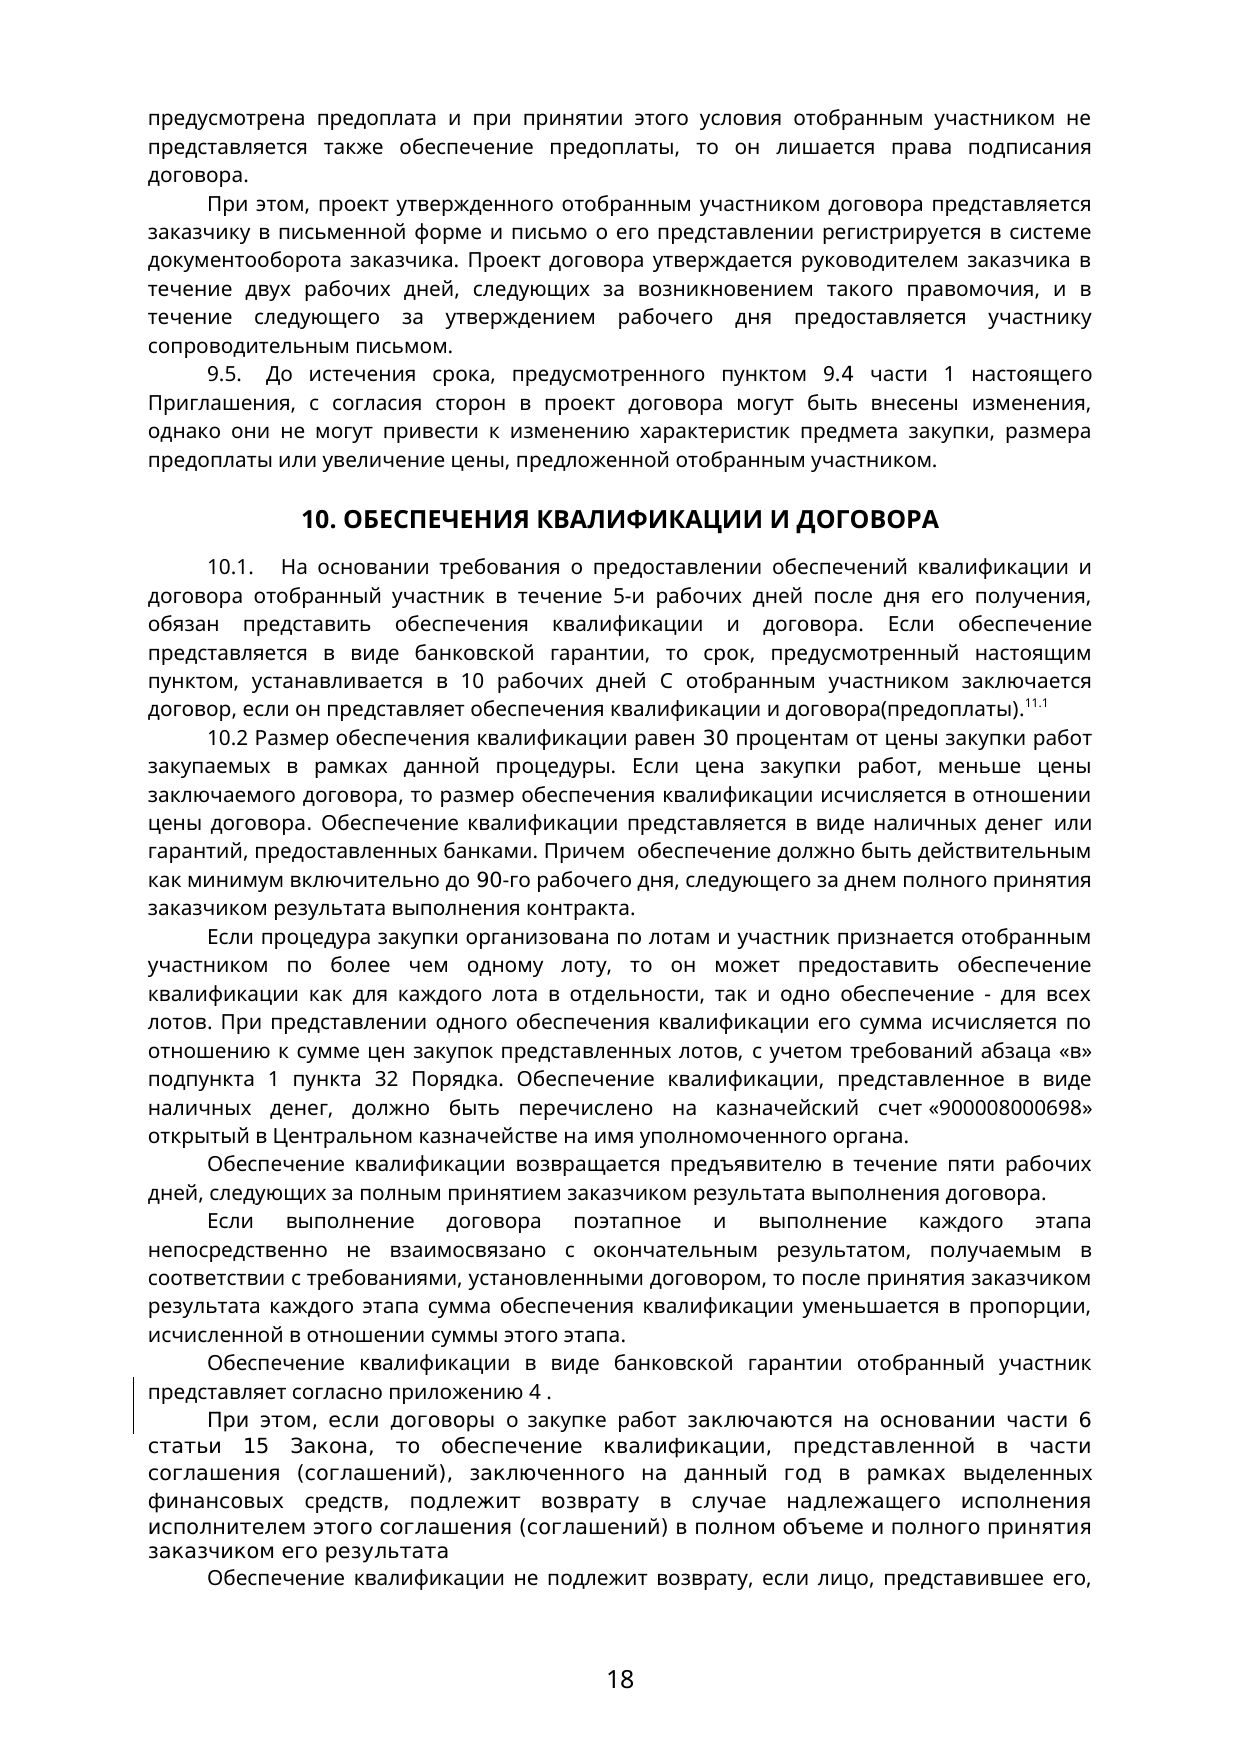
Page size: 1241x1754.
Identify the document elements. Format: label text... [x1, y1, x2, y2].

text Если процедура закупки организована по лотам и участник признается отобранным участником по более чем одному лоту, то он может предоставить обеспечение квалификации как для каждого лота в отдельности, так и одно обеспечение - для всех лотов. При представлении одного обеспечения квалификации его сумма исчисляется по отношению к сумме цен закупок представленных лотов, с учетом требований абзаца «в» подпункта 1 пункта 32 Порядка. Обеспечение квалификации, представленное в виде наличных денег, должно быть перечислено на казначейский счет «900008000698» открытый в Центральном казначействе на имя уполномоченного органа. [148, 922, 1092, 1149]
text 9.5. До истечения срока, предусмотренного пунктом 9.4 части 1 настоящего Приглашения, с согласия сторон в проект договора могут быть внесены изменения, однако они не могут привести к изменению характеристик предмета закупки, размера предоплаты или увеличение цены, предложенной отобранным участником. [148, 359, 1092, 473]
text 10.1. На основании требования о предоставлении обеспечений квалификации и договора отобранный участник в течение 5-и рабочих дней после дня его получения, обязан представить обеспечения квалификации и договора. Если обеспечение представляется в виде банковской гарантии, то срок, предусмотренный настоящим пунктом, устанавливается в 10 рабочих дней С отобранным участником заключается договор, если он представляет обеспечения квалификации и договора(предоплаты).11.1 [148, 552, 1092, 723]
text 10.2 Размер обеспечения квалификации равен 30 процентам от цены закупки работ закупаемых в рамках данной процедуры. Если цена закупки работ, меньше цены заключаемого договора, то размер обеспечения квалификации исчисляется в отношении цены договора. Обеспечение квалификации представляется в виде наличных денег или гарантий, предоставленных банками. Причем обеспечение должно быть действительным как минимум включительно до 90-го рабочего дня, следующего за днем полного принятия заказчиком результата выполнения контракта. [148, 723, 1092, 922]
text Обеспечение квалификации в виде банковской гарантии отобранный участник представляет согласно приложению 4 . [148, 1348, 1092, 1405]
text Обеспечение квалификации возвращается предъявителю в течение пяти рабочих дней, следующих за полным принятием заказчиком результата выполнения договора. [148, 1149, 1092, 1206]
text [148, 103, 1092, 189]
text При этом, если договоры о закупке работ заключаются на основании части 6 статьи 15 Закона, то обеспечение квалификации, представленной в части соглашения (соглашений), заключенного на данный год в рамках выделенных финансовых средств, подлежит возврату в случае надлежащего исполнения исполнителем этого соглашения (соглашений) в полном объеме и полного принятия заказчиком его результата [148, 1405, 1092, 1563]
text При этом, проект утвержденного отобранным участником договора представляется заказчику в письменной форме и письмо о его представлении регистрируется в системе документооборота заказчика. Проект договора утверждается руководителем заказчика в течение двух рабочих дней, следующих за возникновением такого правомочия, и в течение следующего за утверждением рабочего дня предоставляется участнику сопроводительным письмом. [148, 189, 1092, 359]
text Если выполнение договора поэтапное и выполнение каждого этапа непосредственно не взаимосвязано с окончательным результатом, получаемым в соответствии с требованиями, установленными договором, то после принятия заказчиком результата каждого этапа сумма обеспечения квалификации уменьшается в пропорции, исчисленной в отношении суммы этого этапа. [148, 1206, 1092, 1348]
text 10. ОБЕСПЕЧЕНИЯ КВАЛИФИКАЦИИ И ДОГОВОРА [148, 502, 1092, 536]
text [148, 1563, 1092, 1592]
